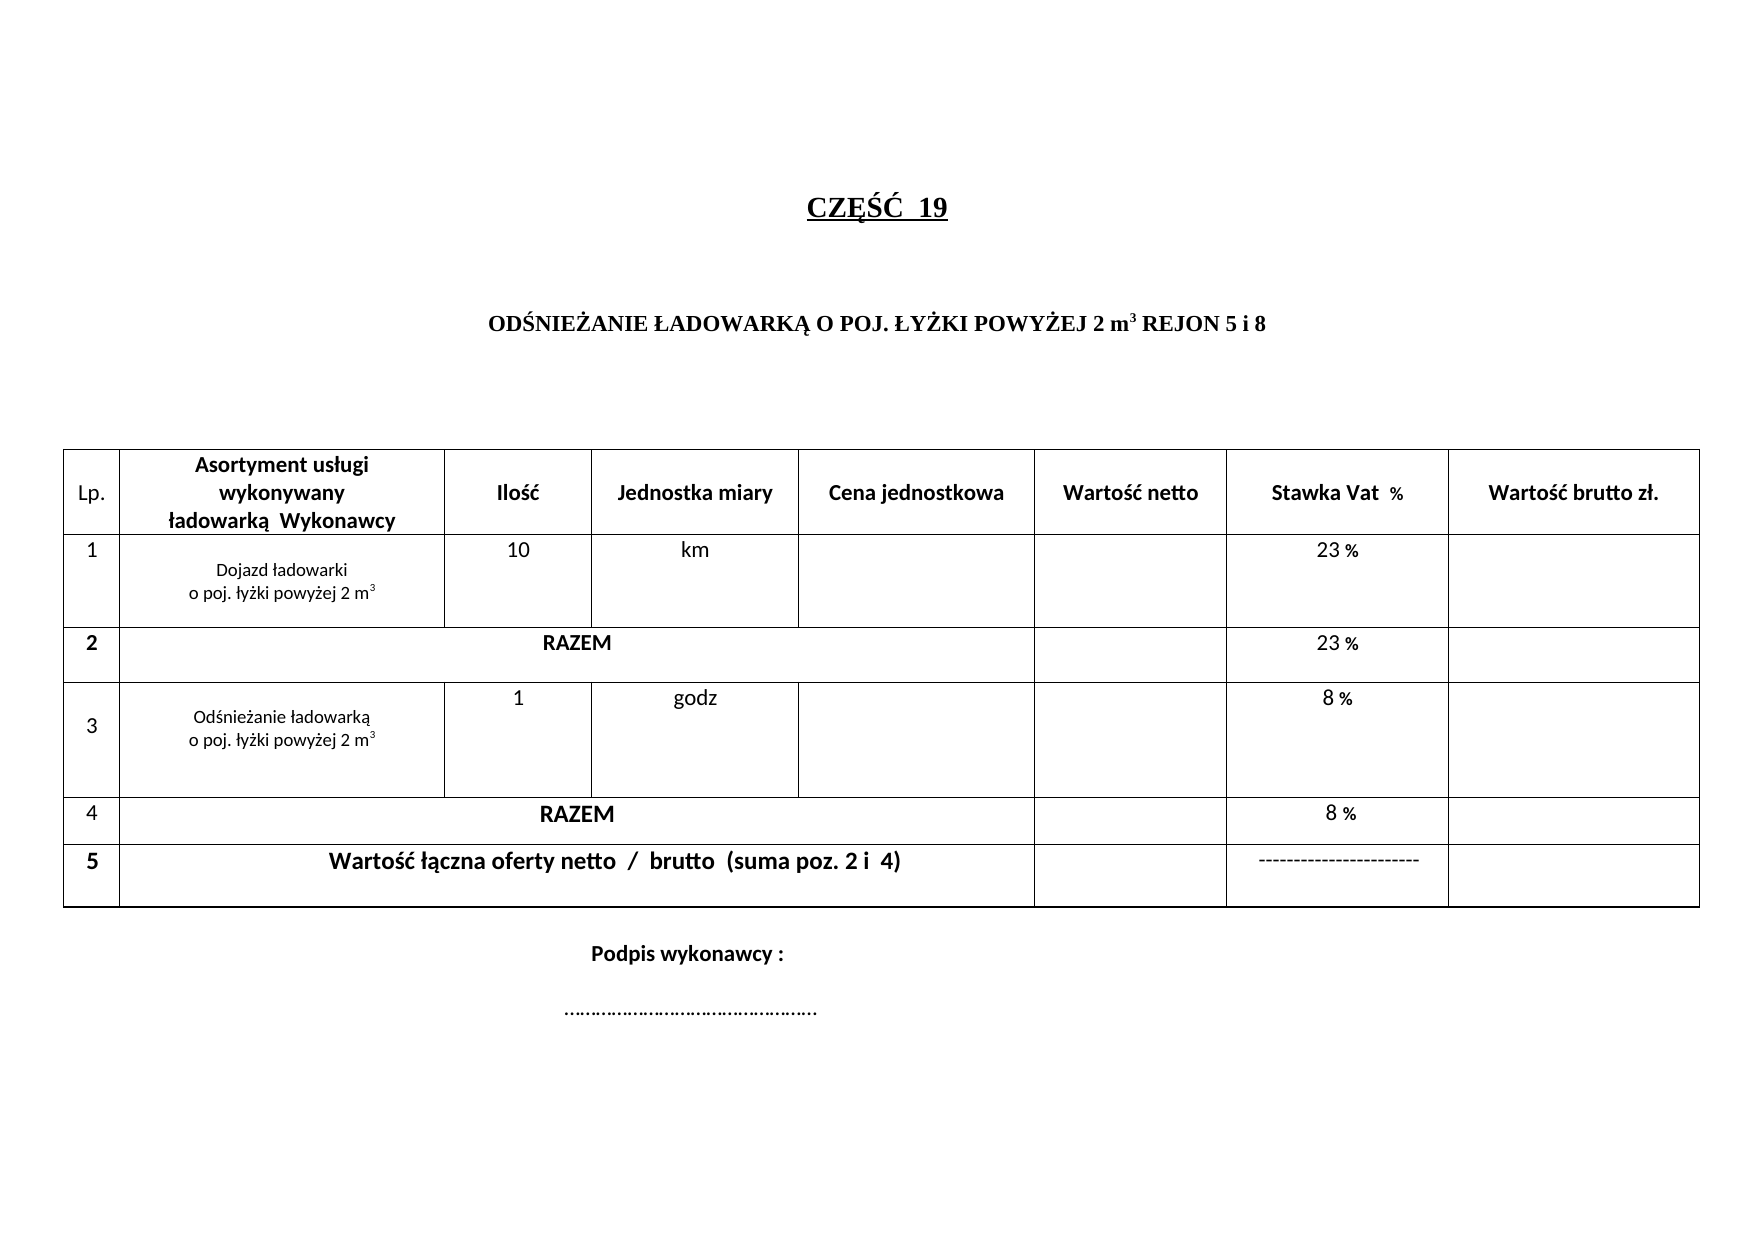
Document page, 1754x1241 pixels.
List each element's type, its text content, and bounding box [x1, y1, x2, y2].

table_cell RAZEM [120, 628, 1034, 682]
table_cell [1035, 683, 1226, 797]
table_header Asortyment usługi wykonywany ładowarką Wykonawcy [120, 450, 444, 534]
table_cell Odśnieżanie ładowarką o poj. łyżki powyżej 2 m3 [120, 683, 444, 797]
table_cell [1449, 535, 1699, 627]
text ODŚNIEŻANIE ŁADOWARKĄ O POJ. ŁYŻKI POWYŻEJ 2 m3 REJON 5 i 8 [75, 310, 1679, 336]
table_header Wartość brutto zł. [1449, 450, 1699, 534]
table_cell RAZEM [120, 798, 1034, 844]
table_cell [1035, 535, 1226, 627]
table_cell [1449, 845, 1699, 906]
text CZĘŚĆ 19 [75, 190, 1679, 224]
table_header Cena jednostkowa [799, 450, 1034, 534]
table_cell Wartość łączna oferty netto / brutto (suma poz. 2 i 4) [120, 845, 1034, 906]
table_cell [1035, 628, 1226, 682]
table_cell 1 [445, 683, 591, 797]
table_cell 8 % [1227, 683, 1448, 797]
table_header Stawka Vat % [1227, 450, 1448, 534]
table_cell ----------------------- [1227, 845, 1448, 906]
table_cell km [592, 535, 798, 627]
table_cell 8 % [1227, 798, 1448, 844]
table_header Wartość netto [1035, 450, 1226, 534]
table_cell [1449, 628, 1699, 682]
table_cell [1035, 845, 1226, 906]
table_cell [799, 535, 1034, 627]
table_cell 5 [64, 845, 119, 906]
table_cell [1449, 683, 1699, 797]
table_cell 23 % [1227, 628, 1448, 682]
table_cell [799, 683, 1034, 797]
text ………………………………………… [75, 993, 1679, 1021]
table_cell [1035, 798, 1226, 844]
table_cell 3 [64, 683, 119, 797]
table_cell 23 % [1227, 535, 1448, 627]
table_cell [1449, 798, 1699, 844]
table_header Ilość [445, 450, 591, 534]
table_cell 1 [64, 535, 119, 627]
table_cell Dojazd ładowarki o poj. łyżki powyżej 2 m3 [120, 535, 444, 627]
table_header Lp. [64, 450, 119, 534]
table_cell 4 [64, 798, 119, 844]
table_header Jednostka miary [592, 450, 798, 534]
table_cell 10 [445, 535, 591, 627]
table_cell 2 [64, 628, 119, 682]
table_cell godz [592, 683, 798, 797]
list Podpis wykonawcy : [519, 939, 1679, 968]
